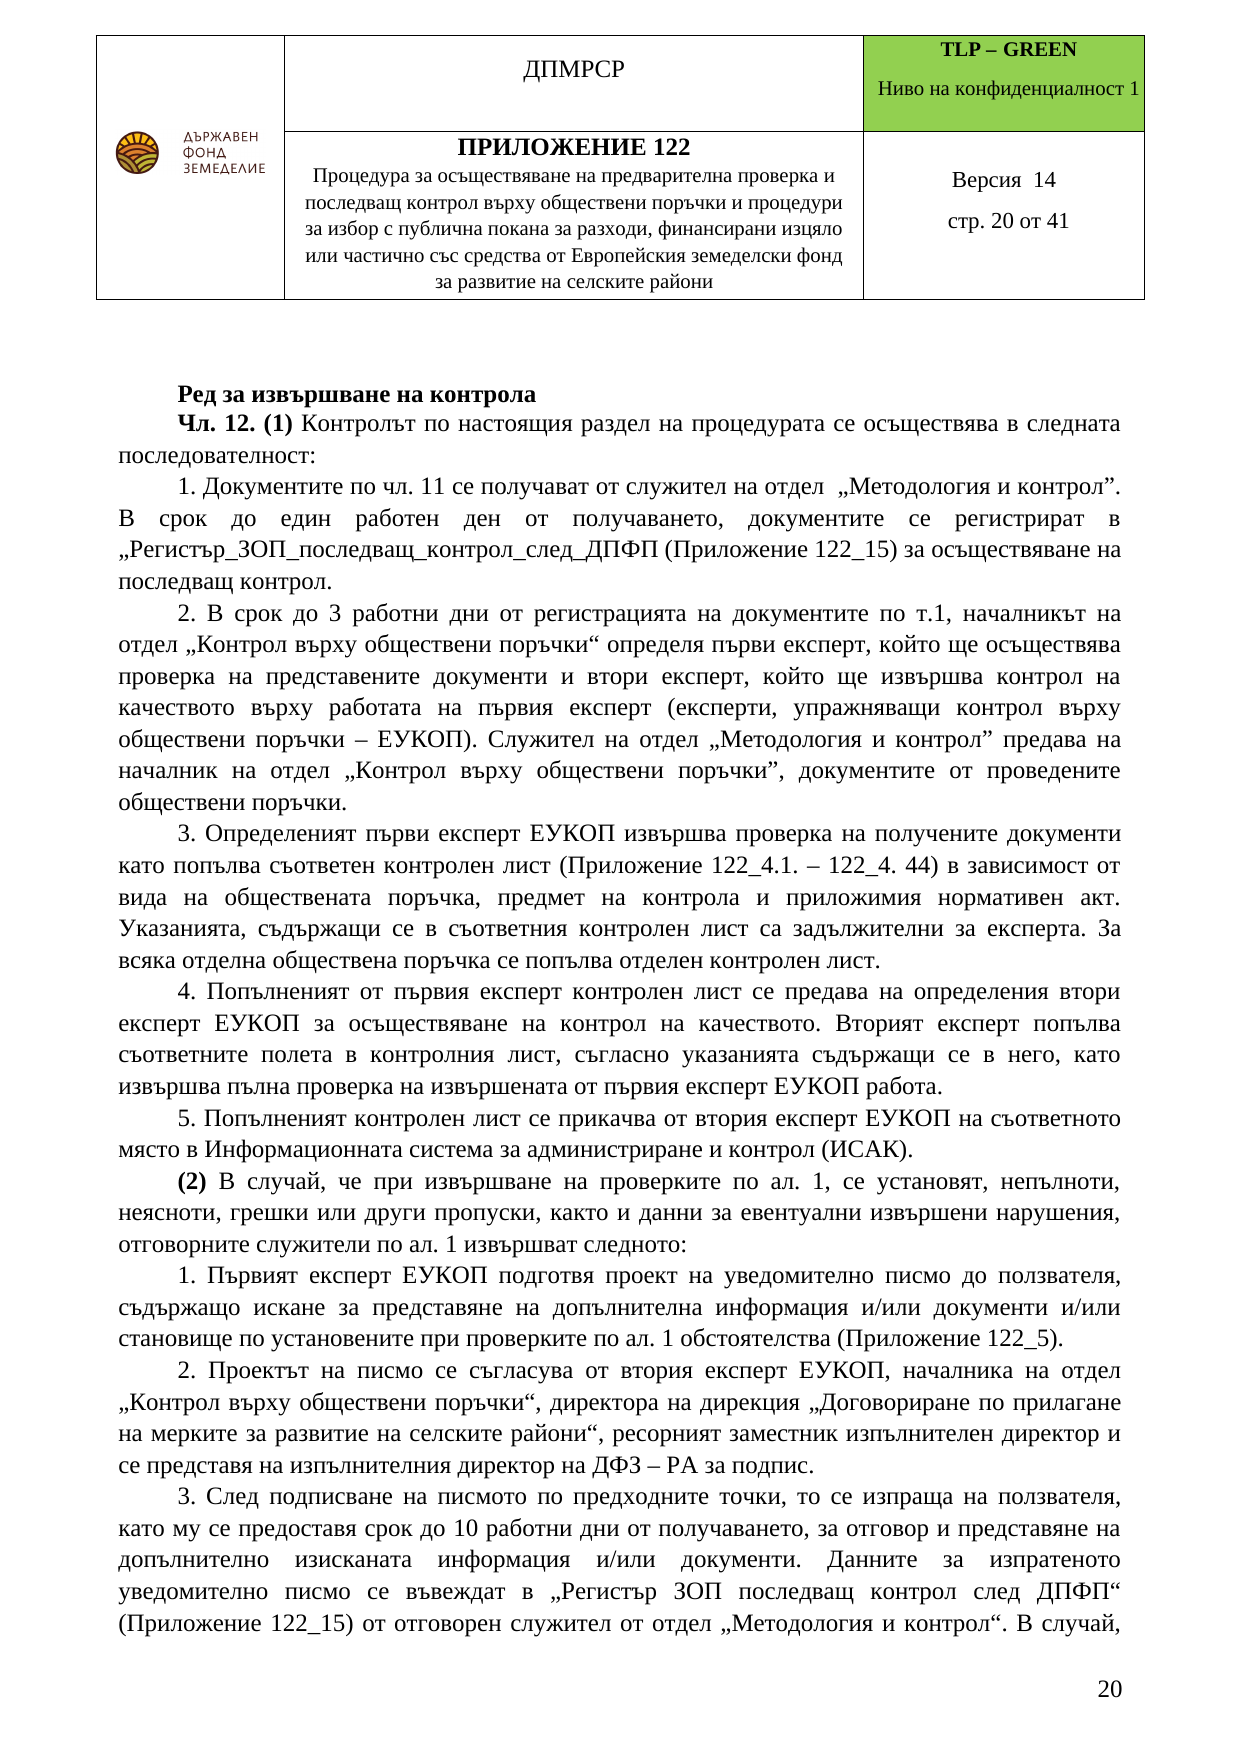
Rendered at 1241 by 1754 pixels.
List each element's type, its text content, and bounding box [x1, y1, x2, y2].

text 2. В срок до 3 работни дни от регистрацията на документите по т.1, началникът на отдел „Контрол върху обществени поръчки“ определя първи експерт, който ще осъществява проверка на представените документи и втори експерт, който ще извършва контрол на качеството върху работата на първия експерт (експерти, упражняващи контрол върху обществени поръчки – ЕУКОП). Служител на отдел „Методология и контрол” предава на началник на отдел „Контрол върху обществени поръчки”, документите от проведените обществени поръчки. [118, 598, 1122, 816]
text 3. Определеният първи експерт ЕУКОП извършва проверка на получените документи като попълва съответен контролен лист (Приложение 122_4.1. – 122_4. 44) в зависимост от вида на обществената поръчка, предмет на контрола и приложимия нормативен акт. Указанията, съдържащи се в съответния контролен лист са задължителни за експерта. За всяка отделна обществена поръчка се попълва отделен контролен лист. [118, 818, 1122, 973]
picture [114, 129, 267, 175]
text 2. Проектът на писмо се съгласува от втория експерт ЕУКОП, началника на отдел „Контрол върху обществени поръчки“, директора на дирекция „Договориране по прилагане на мерките за развитие на селските райони“, ресорният заместник изпълнителен директор и се представя на изпълнителния директор на ДФЗ – РА за подпис. [118, 1355, 1122, 1478]
text 1. Първият експерт ЕУКОП подготвя проект на уведомително писмо до ползвателя, съдържащо искане за представяне на допълнителна информация и/или документи и/или становище по установените при проверките по ал. 1 обстоятелства (Приложение 122_5). [118, 1260, 1122, 1352]
text (2) В случай, че при извършване на проверките по ал. 1, се установят, непълноти, неясноти, грешки или други пропуски, както и данни за евентуални извършени нарушения, отговорните служители по ал. 1 извършват следното: [118, 1166, 1122, 1258]
text 5. Попълненият контролен лист се прикачва от втория експерт ЕУКОП на съответното място в Информационната система за администриране и контрол (ИСАК). [118, 1103, 1122, 1163]
text 4. Попълненият от първия експерт контролен лист се предава на определения втори експерт ЕУКОП за осъществяване на контрол на качеството. Вторият експерт попълва съответните полета в контролния лист, съгласно указанията съдържащи се в него, като извършва пълна проверка на извършената от първия експерт ЕУКОП работа. [118, 976, 1122, 1100]
text Чл. 12. (1) Контролът по настоящия раздел на процедурата се осъществява в следната последователност: [118, 408, 1122, 468]
subtitle Ред за извършване на контрола [118, 379, 1122, 408]
text 1. Документите по чл. 11 се получават от служител на отдел „Методология и контрол”. В срок до един работен ден от получаването, документите се регистрират в „Регистър_ЗОП_последващ_контрол_след_ДПФП (Приложение 122_15) за осъществяване на последващ контрол. [118, 471, 1122, 595]
